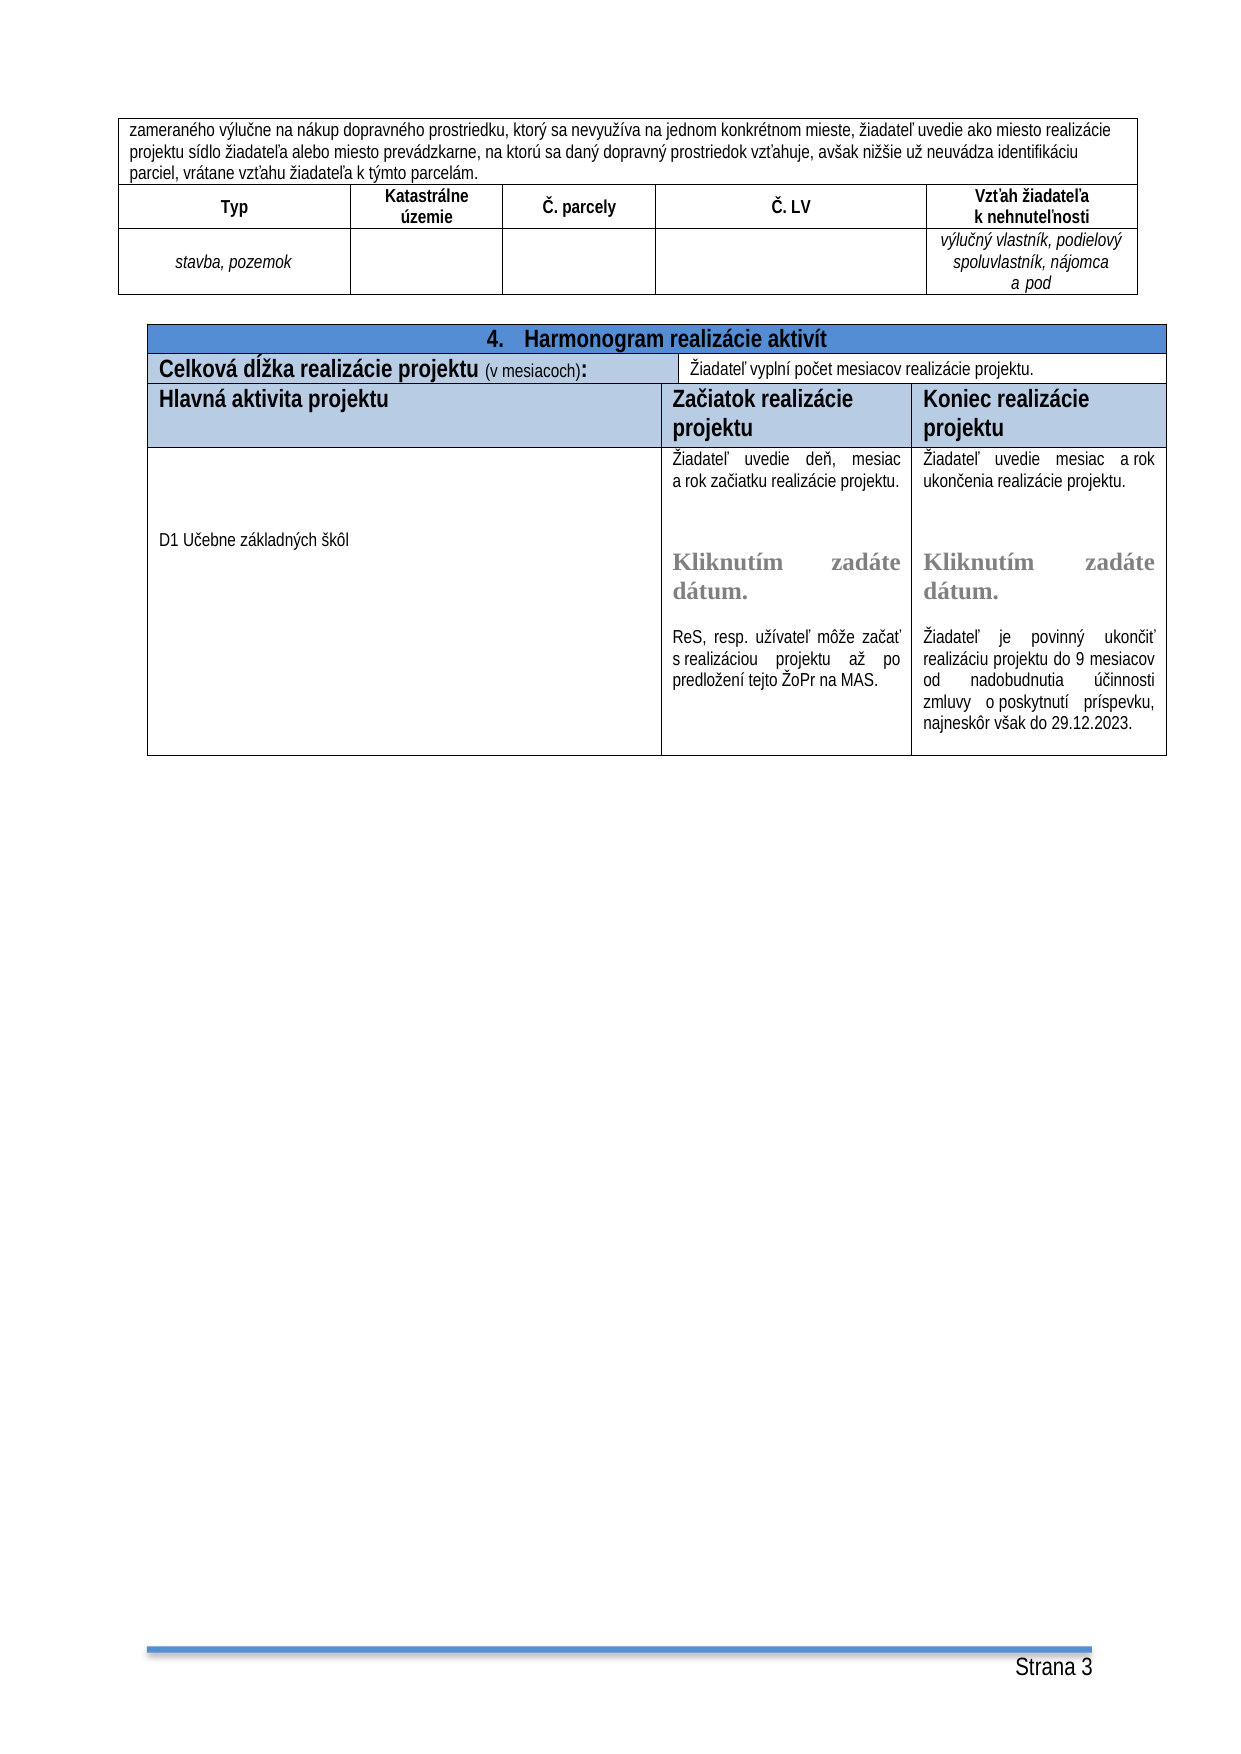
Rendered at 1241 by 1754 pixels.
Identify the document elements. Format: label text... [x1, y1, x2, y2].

table_cell stavba, pozemok [119, 229, 350, 294]
table_cell Č. parcely [503, 185, 655, 228]
table_cell [351, 229, 502, 294]
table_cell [119, 119, 1137, 184]
table_cell Typ [119, 185, 350, 228]
table_cell Žiadateľ uvedie deň, mesiac a rok začiatku realizácie projektu. ReS, resp. užívateľ môže začať s realizáciou projektu až po predložení tejto ŽoPr na MAS. [662, 448, 911, 755]
table_cell Katastrálne územie [351, 185, 502, 228]
table_cell Hlavná aktivita projektu [148, 384, 661, 447]
table_cell Vzťah žiadateľa k nehnuteľnosti [927, 185, 1137, 228]
table_cell Žiadateľ uvedie mesiac a rok ukončenia realizácie projektu. Žiadateľ je povinný ukončiť realizáciu projektu do 9 mesiacov od nadobudnutia účinnosti zmluvy o poskytnutí príspevku, najneskôr však do 29.12.2023. [912, 448, 1166, 755]
table_cell Koniec realizácie projektu [912, 384, 1166, 447]
table_cell Č. LV [656, 185, 926, 228]
table_cell Celková dĺžka realizácie projektu (v mesiacoch): [148, 354, 678, 383]
table_cell Začiatok realizácie projektu [662, 384, 911, 447]
table_cell D1 Učebne základných škôl [148, 448, 661, 755]
table_header Harmonogram realizácie aktivít [148, 325, 1166, 353]
table_cell Žiadateľ vyplní počet mesiacov realizácie projektu. [679, 354, 1166, 383]
table_cell [656, 229, 926, 294]
table_cell [503, 229, 655, 294]
table_cell výlučný vlastník, podielový spoluvlastník, nájomca a pod [927, 229, 1137, 294]
